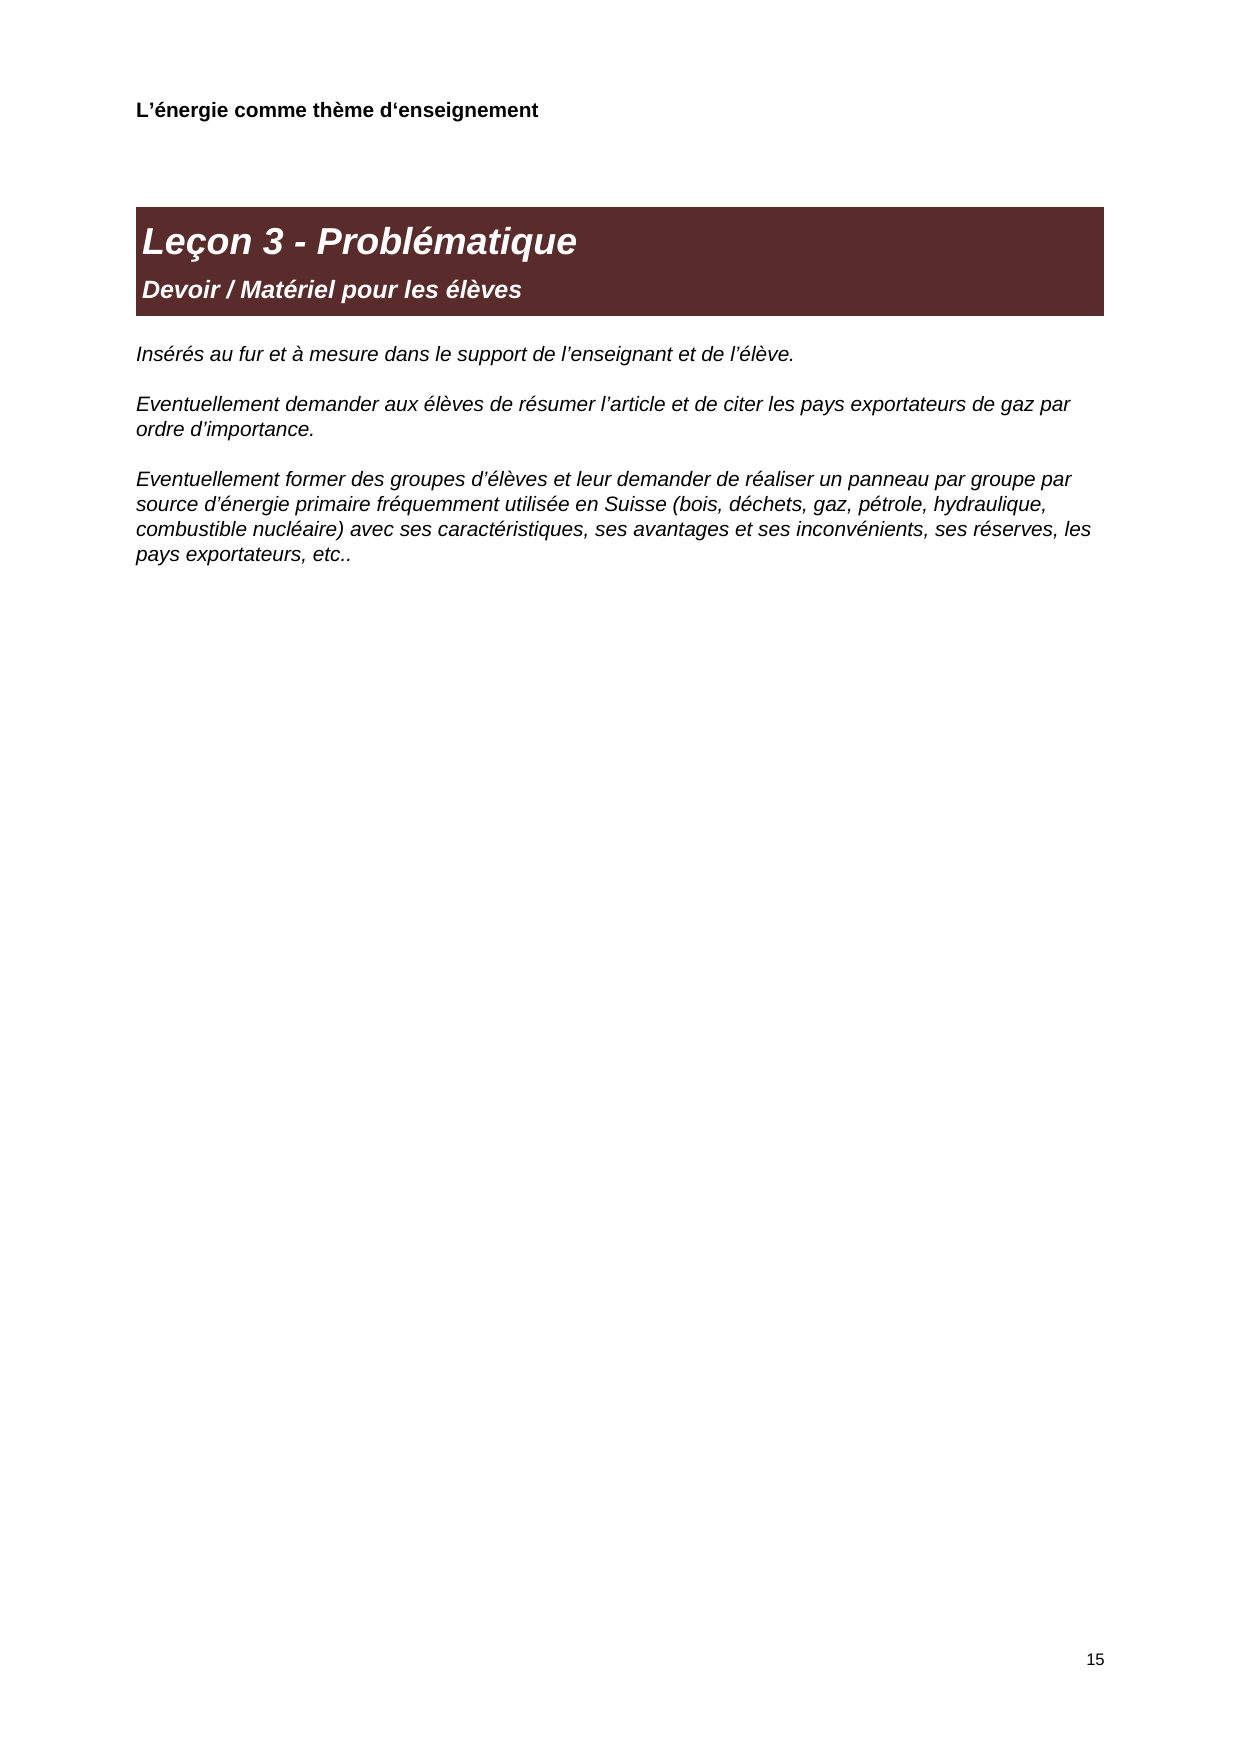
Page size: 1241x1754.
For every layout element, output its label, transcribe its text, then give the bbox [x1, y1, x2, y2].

table_header Leçon 3 - Problématique Devoir / Matériel pour les élèves [136, 207, 1104, 316]
text Eventuellement former des groupes d’élèves et leur demander de réaliser un panneau par groupe par source d’énergie primaire fréquemment utilisée en Suisse (bois, déchets, gaz, pétrole, hydraulique, combustible nucléaire) avec ses caractéristiques, ses avantages et ses inconvénients, ses réserves, les pays exportateurs, etc.. [136, 466, 1104, 566]
text Insérés au fur et à mesure dans le support de l’enseignant et de l’élève. [136, 341, 1104, 366]
text Eventuellement demander aux élèves de résumer l’article et de citer les pays exportateurs de gaz par ordre d’importance. [136, 391, 1104, 441]
